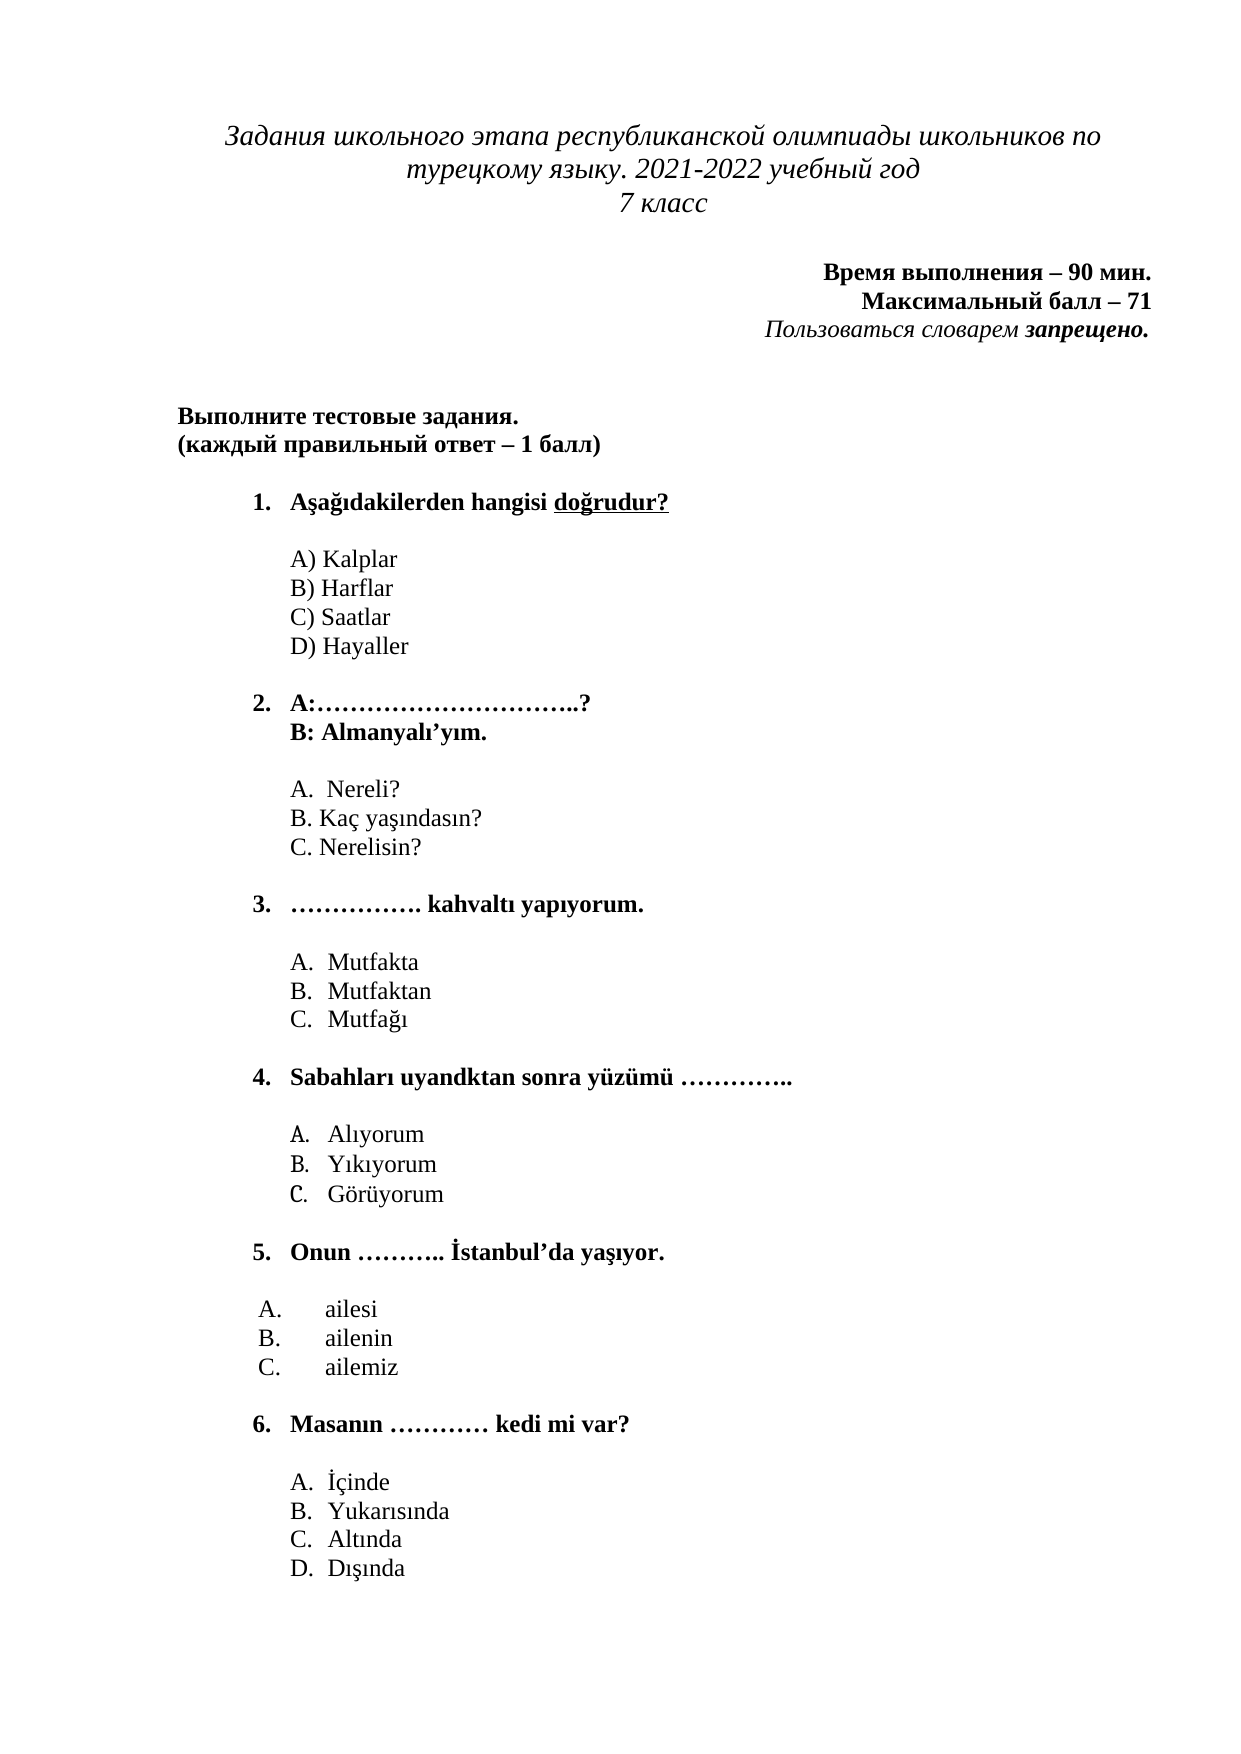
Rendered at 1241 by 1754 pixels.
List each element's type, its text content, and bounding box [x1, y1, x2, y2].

list Altında [290, 1524, 1152, 1553]
text (каждый правильный ответ – 1 балл) [177, 429, 1152, 458]
list Mutfakta [290, 947, 1152, 976]
text Время выполнения – 90 мин. [177, 257, 1152, 286]
list A. Nereli? [290, 774, 1152, 803]
list B) Harflar [290, 573, 1152, 602]
list Görüyorum [290, 1179, 1152, 1208]
text Пользоваться словарем запрещено. [177, 314, 1152, 343]
list ailesi [252, 1294, 1152, 1323]
text Максимальный балл – 71 [177, 286, 1152, 314]
list Sabahları uyandktan sonra yüzümü ………….. [252, 1062, 1152, 1091]
list Onun ……….. İstanbul’da yaşıyor. [252, 1237, 1152, 1266]
list Mutfağı [290, 1004, 1152, 1033]
text Задания школьного этапа республиканской олимпиады школьников по турецкому языку. 2021-2022 учебный год [177, 118, 1152, 185]
list İçinde [290, 1467, 1152, 1496]
list ailemiz [252, 1352, 1152, 1381]
text 7 класс [177, 185, 1152, 219]
list Yıkıyorum [290, 1149, 1152, 1179]
list ailenin [252, 1323, 1152, 1352]
list Yukarısında [290, 1496, 1152, 1524]
list Mutfaktan [290, 976, 1152, 1004]
list Dışında [290, 1553, 1152, 1582]
list Aşağıdakilerden hangisi doğrudur? [252, 487, 1152, 516]
list B. Kaç yaşındasın? [290, 803, 1152, 832]
list A:…………………………..? B: Almanyalı’yım. [252, 688, 1152, 746]
list C) Saatlar [290, 602, 1152, 631]
list D) Hayaller [290, 631, 1152, 659]
list ……………. kahvaltı yapıyorum. [252, 889, 1152, 918]
list Masanın ………… kedi mi var? [252, 1409, 1152, 1438]
list C. Nerelisin? [290, 832, 1152, 861]
list Alıyorum [290, 1119, 1152, 1149]
list A) Kalplar [290, 544, 1152, 573]
text Выполните тестовые задания. [177, 401, 1152, 429]
